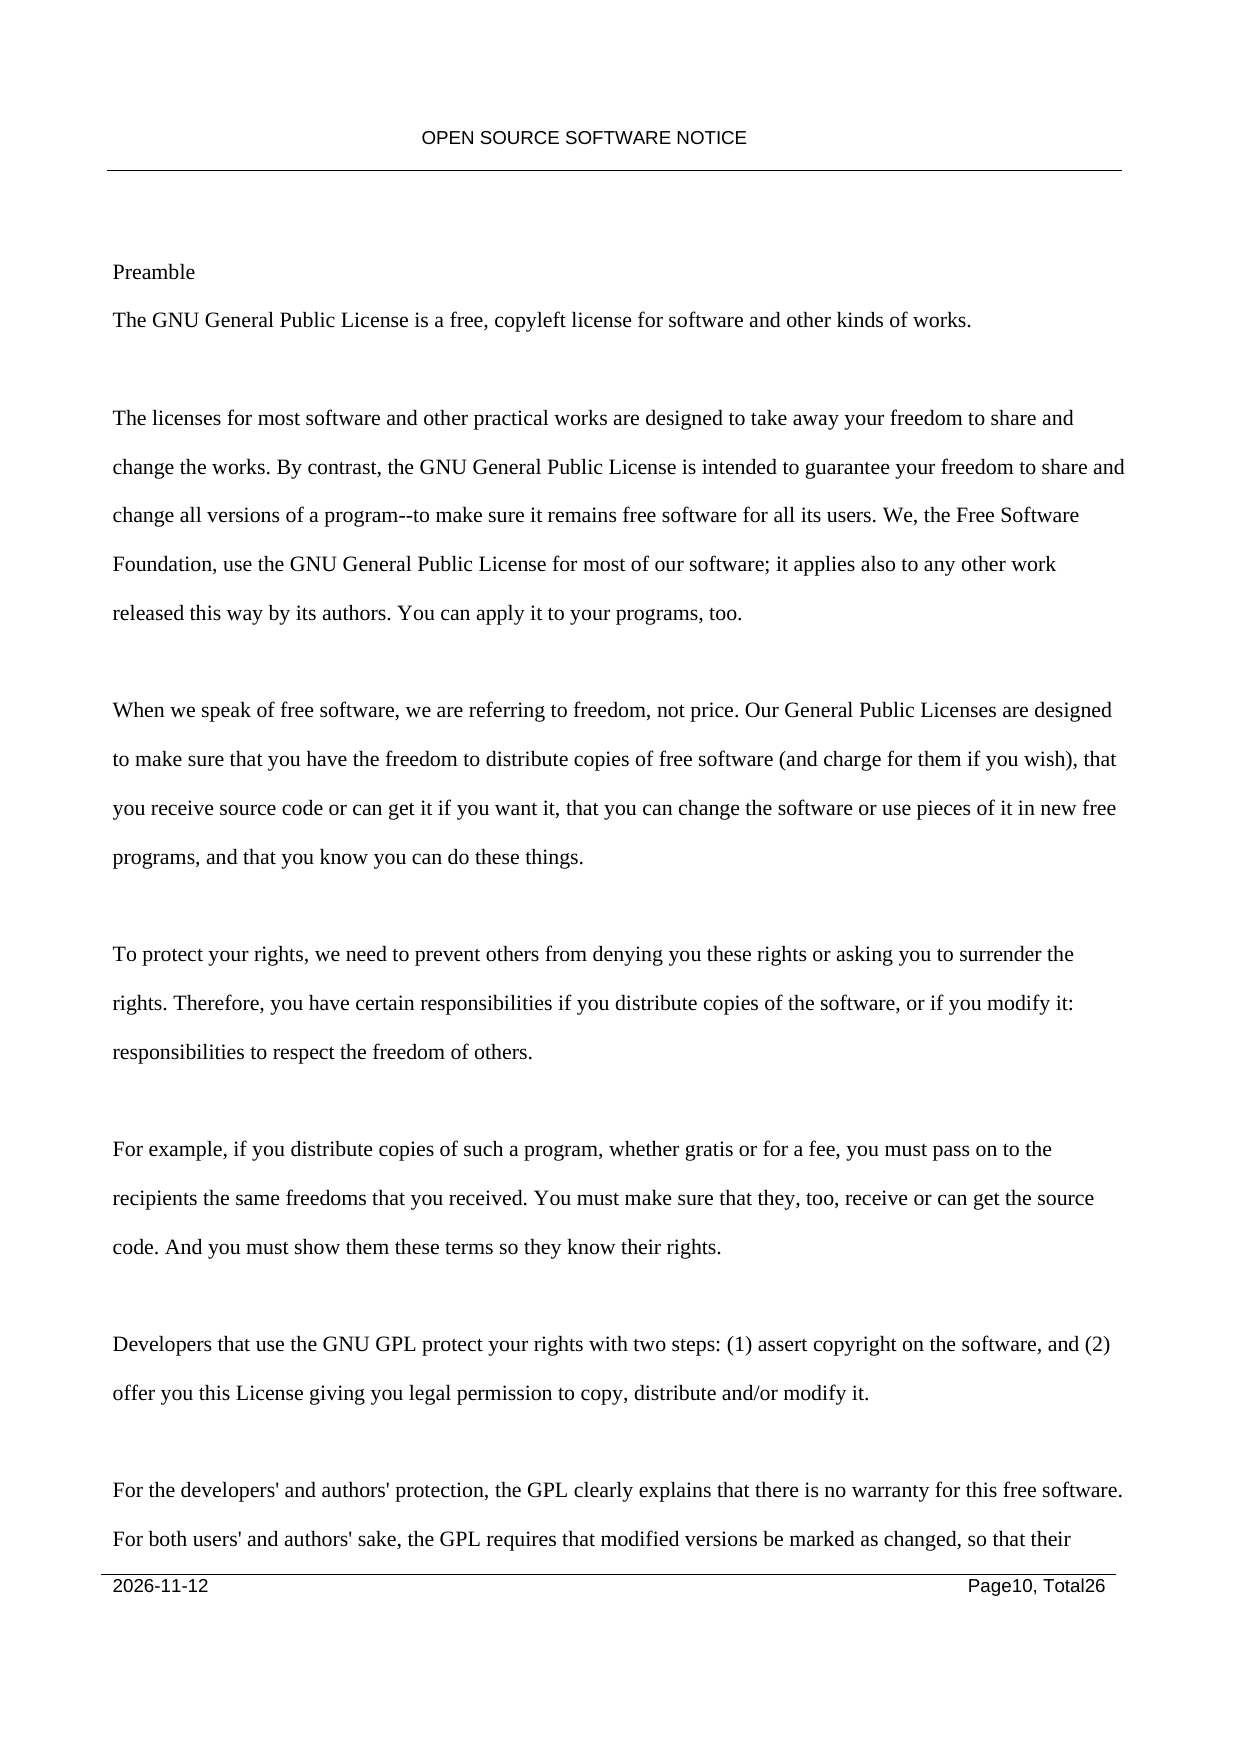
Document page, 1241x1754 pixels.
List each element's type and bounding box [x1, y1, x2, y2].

text [112, 206, 1128, 1555]
